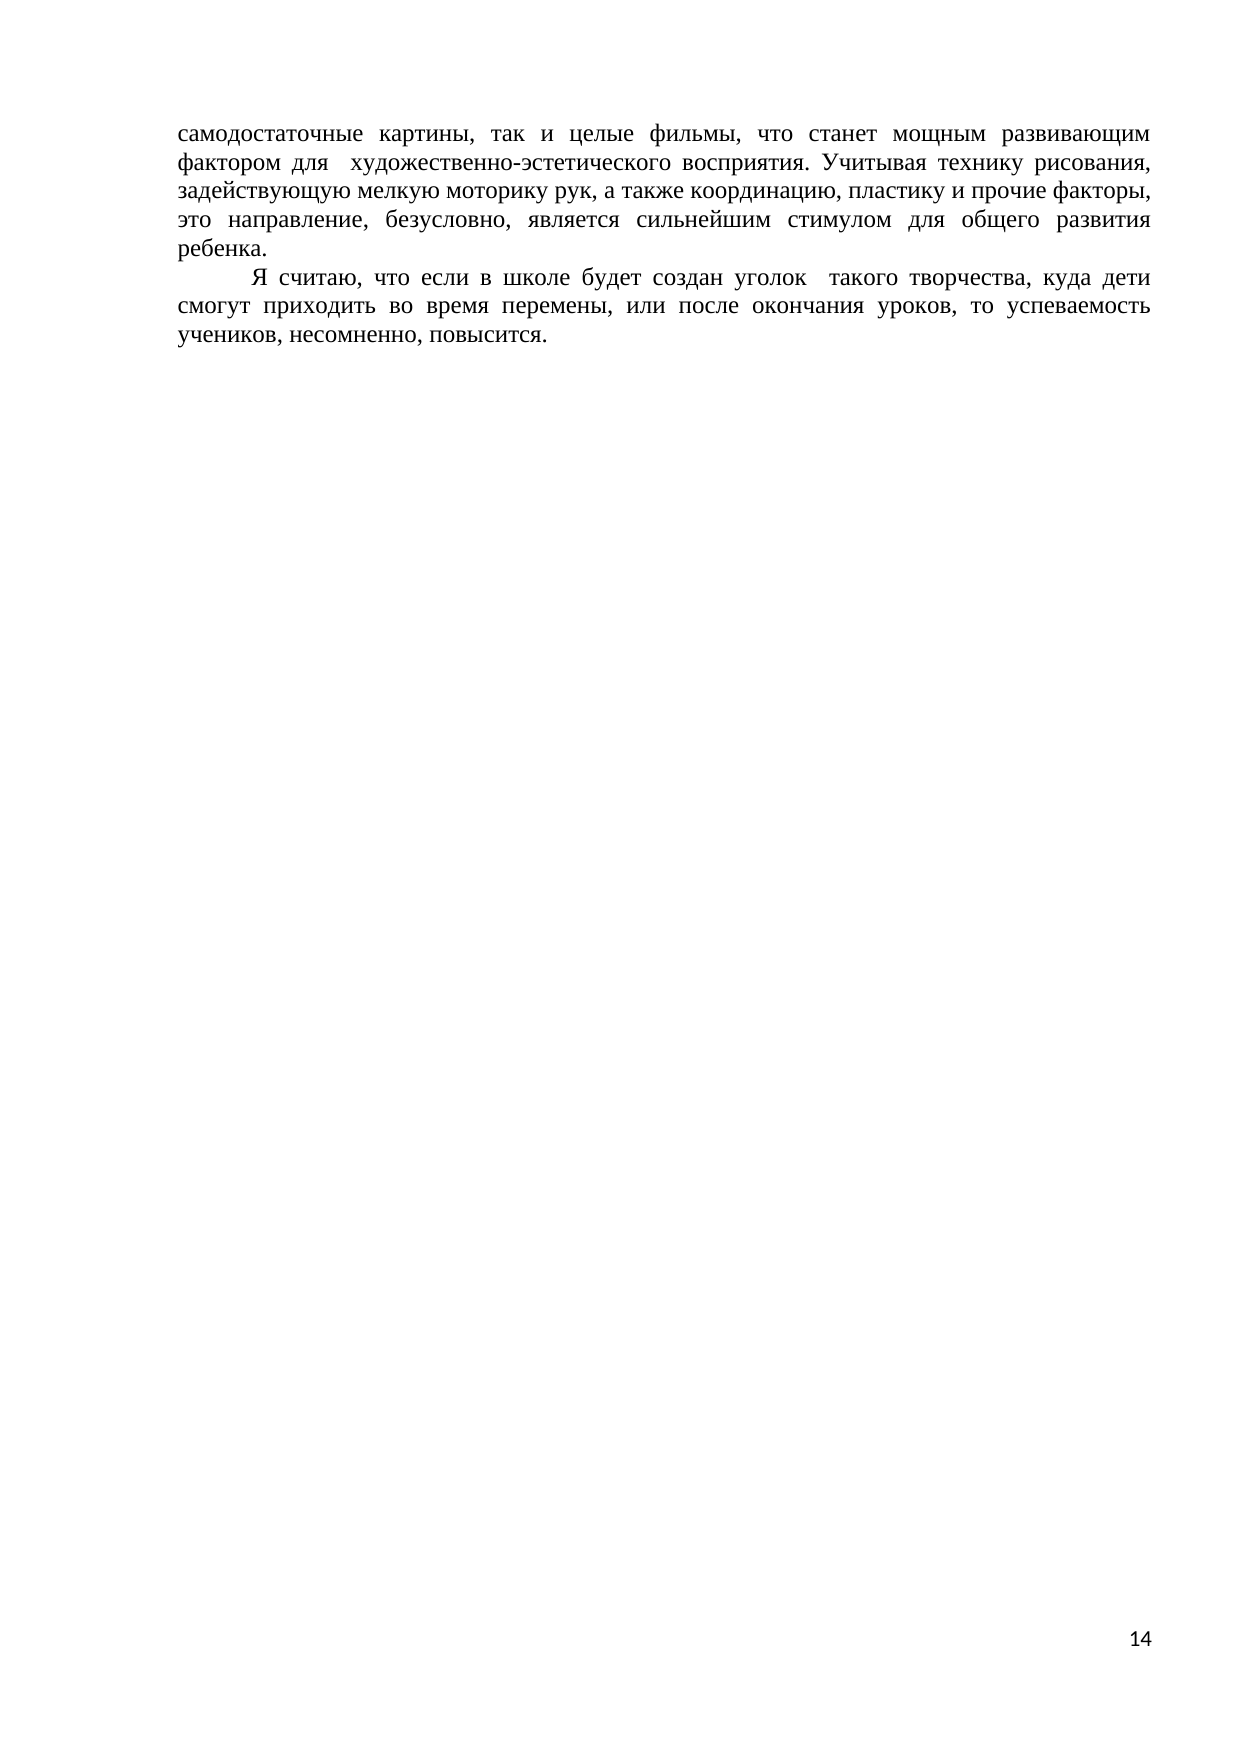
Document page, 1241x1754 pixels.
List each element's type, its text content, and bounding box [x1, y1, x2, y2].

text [177, 118, 1152, 262]
text Я считаю, что если в школе будет создан уголок такого творчества, куда дети смогут приходить во время перемены, или после окончания уроков, то успеваемость учеников, несомненно, повысится. [177, 262, 1152, 348]
